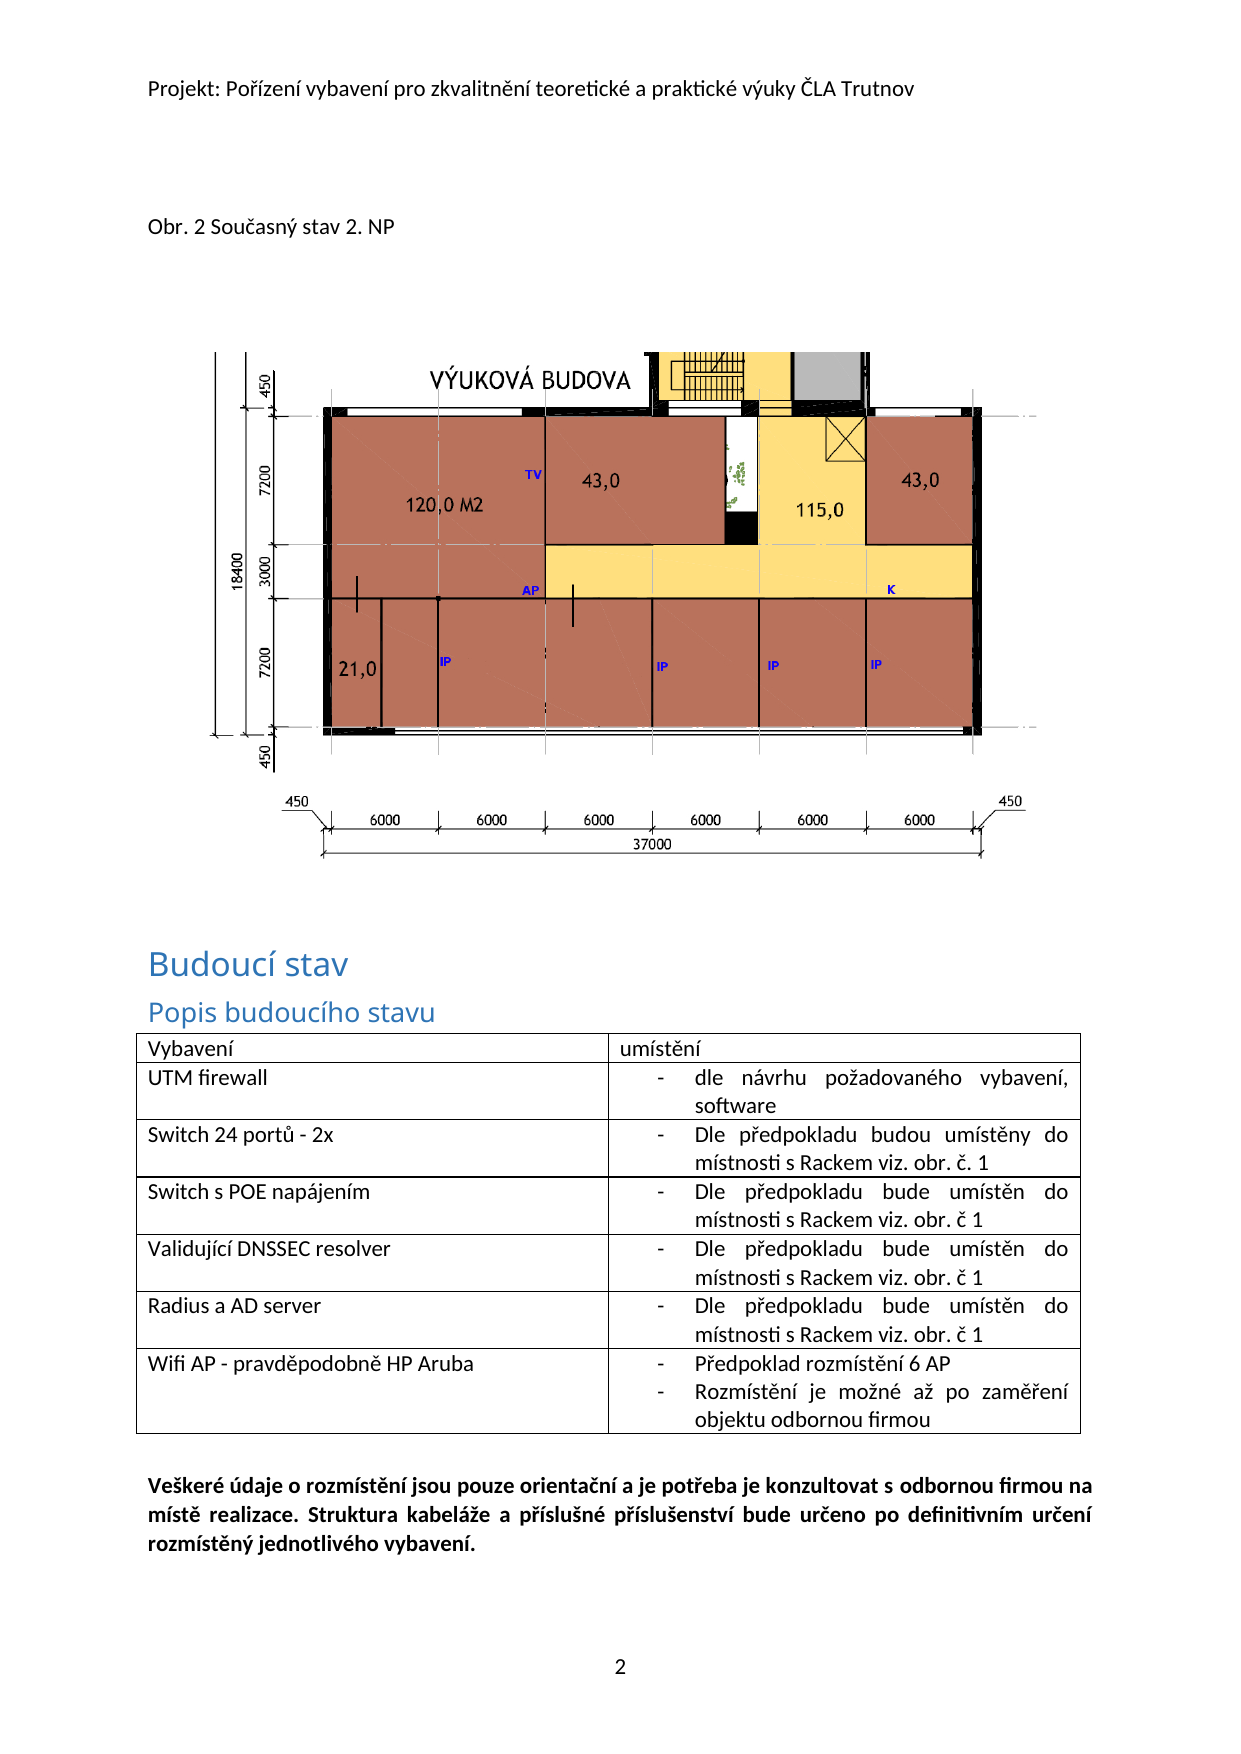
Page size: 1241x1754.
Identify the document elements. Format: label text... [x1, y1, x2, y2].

table_cell Switch 24 portů - 2x [137, 1120, 608, 1176]
table_cell Dle předpokladu bude umístěn do místnosti s Rackem viz. obr. č 1 [609, 1178, 1080, 1233]
table_cell Dle předpokladu bude umístěn do místnosti s Rackem viz. obr. č 1 [609, 1292, 1080, 1348]
picture [203, 352, 1037, 867]
table_cell Dle předpokladu bude umístěn do místnosti s Rackem viz. obr. č 1 [609, 1235, 1080, 1291]
table_header Vybavení [137, 1034, 608, 1062]
table_cell Dle předpokladu budou umístěny do místnosti s Rackem viz. obr. č. 1 [609, 1120, 1080, 1176]
table_cell Wifi AP - pravděpodobně HP Aruba [137, 1349, 608, 1433]
table_cell UTM firewall [137, 1063, 608, 1119]
text Obr. 2 Současný stav 2. NP [148, 212, 1093, 240]
text Veškeré údaje o rozmístění jsou pouze orientační a je potřeba je konzultovat s odbornou firmou na místě realizace. Struktura kabeláže a příslušné příslušenství bude určeno po definitivním určení rozmístěný jednotlivého vybavení. [148, 1471, 1093, 1557]
table_cell Předpoklad rozmístění 6 AP Rozmístění je možné až po zaměření objektu odbornou firmou [609, 1349, 1080, 1433]
table_header umístění [609, 1034, 1080, 1062]
table_cell Radius a AD server [137, 1292, 608, 1348]
subtitle Popis budoucího stavu [148, 993, 1093, 1030]
subtitle Budoucí stav [148, 940, 1093, 986]
table_cell Switch s POE napájením [137, 1178, 608, 1233]
table_cell Validující DNSSEC resolver [137, 1235, 608, 1291]
table_cell dle návrhu požadovaného vybavení, software [609, 1063, 1080, 1119]
